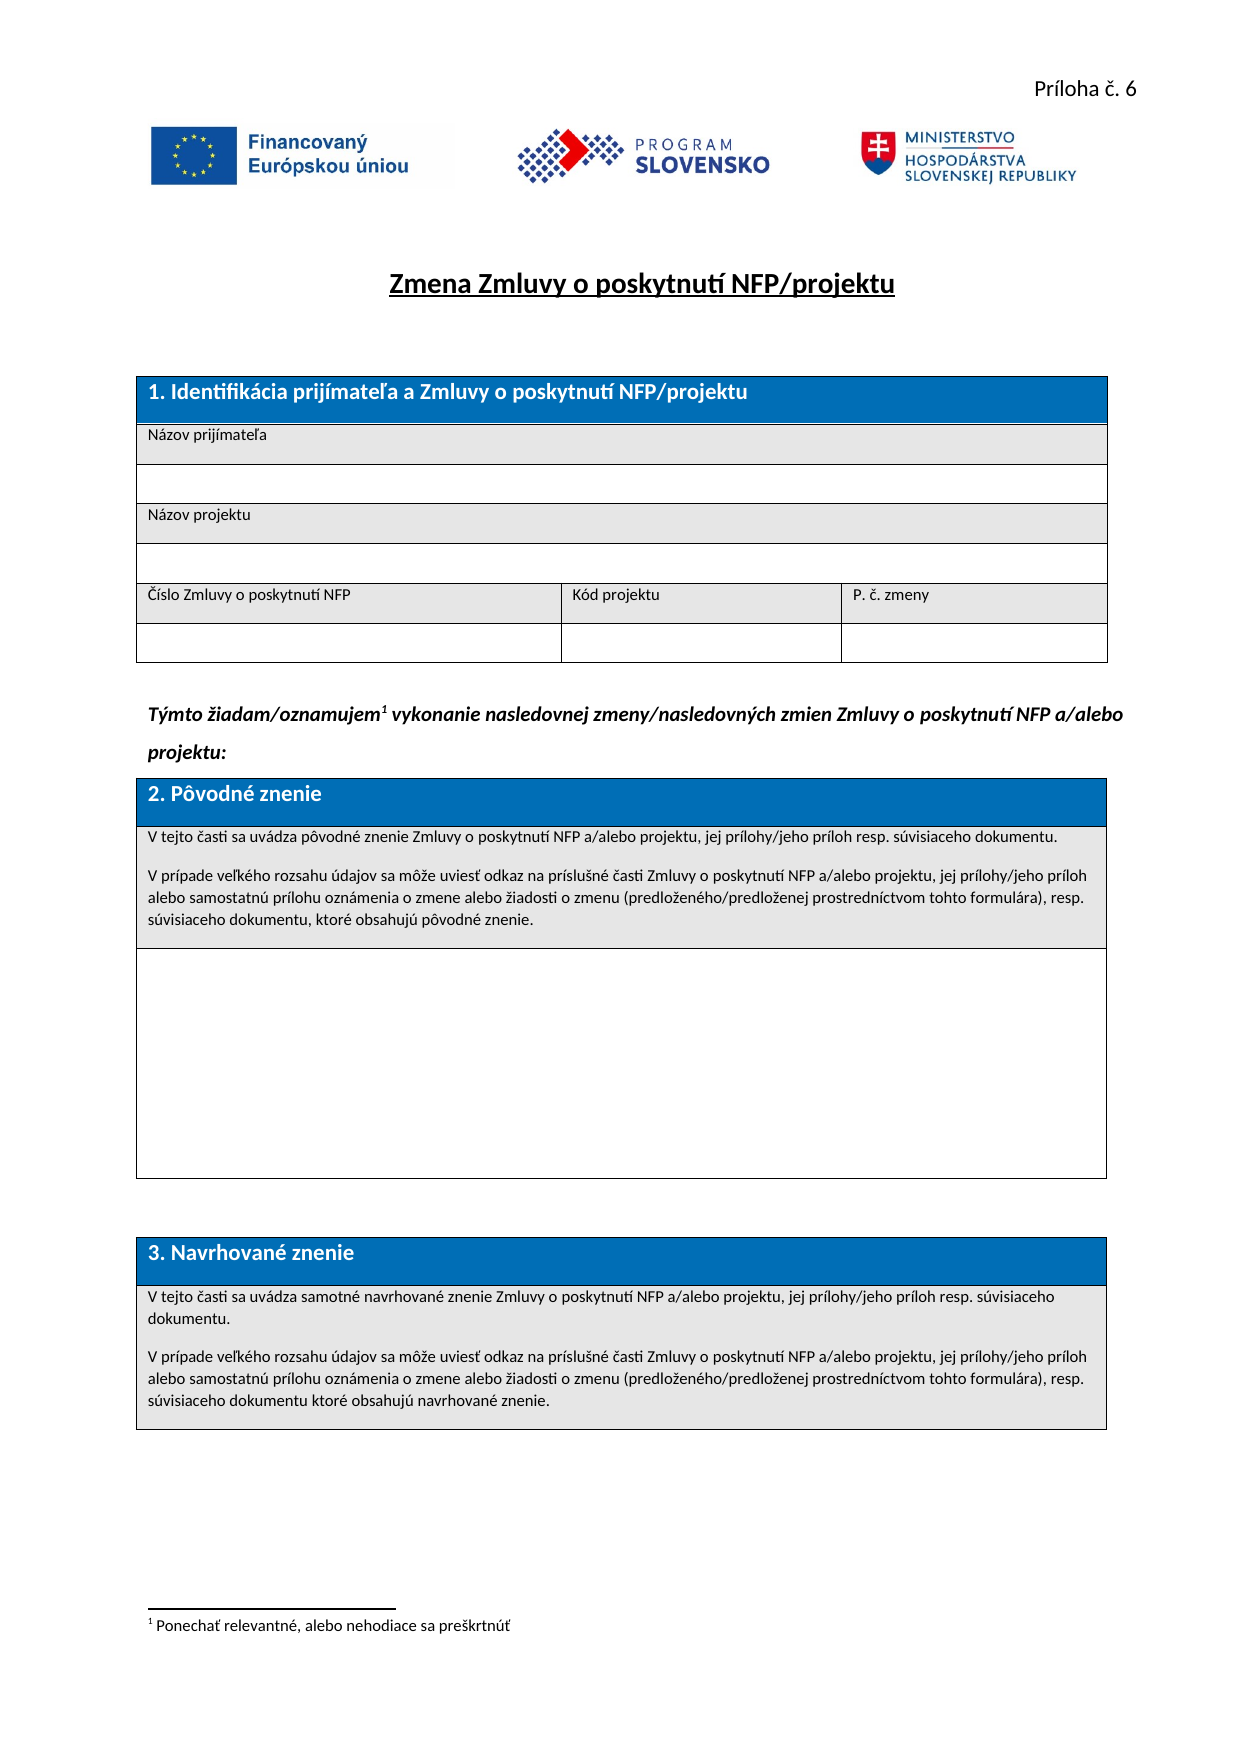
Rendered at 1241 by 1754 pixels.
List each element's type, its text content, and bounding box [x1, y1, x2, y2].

table_cell V tejto časti sa uvádza pôvodné znenie Zmluvy o poskytnutí NFP a/alebo projektu, jej prílohy/jeho príloh resp. súvisiaceho dokumentu. V prípade veľkého rozsahu údajov sa môže uviesť odkaz na príslušné časti Zmluvy o poskytnutí NFP a/alebo projektu, jej prílohy/jeho príloh alebo samostatnú prílohu oznámenia o zmene alebo žiadosti o zmenu (predloženého/predloženej prostredníctvom tohto formulára), resp. súvisiaceho dokumentu, ktoré obsahujú pôvodné znenie. [137, 827, 1106, 948]
text Týmto žiadam/oznamujem vykonanie nasledovnej zmeny/nasledovných zmien Zmluvy o poskytnutí NFP a/alebo projektu: [148, 701, 1137, 765]
table_cell [842, 624, 1107, 662]
table_cell V tejto časti sa uvádza samotné navrhované znenie Zmluvy o poskytnutí NFP a/alebo projektu, jej prílohy/jeho príloh resp. súvisiaceho dokumentu. V prípade veľkého rozsahu údajov sa môže uviesť odkaz na príslušné časti Zmluvy o poskytnutí NFP a/alebo projektu, jej prílohy/jeho príloh alebo samostatnú prílohu oznámenia o zmene alebo žiadosti o zmenu (predloženého/predloženej prostredníctvom tohto formulára), resp. súvisiaceho dokumentu ktoré obsahujú navrhované znenie. [137, 1286, 1106, 1429]
table_cell P. č. zmeny [842, 584, 1107, 623]
table_cell [137, 624, 561, 662]
picture [147, 118, 1093, 204]
text Zmena Zmluvy o poskytnutí NFP/projektu [148, 265, 1137, 300]
table_cell [137, 949, 1106, 1178]
table_cell Kód projektu [562, 584, 841, 623]
table_cell [562, 624, 841, 662]
table_header 1. Identifikácia prijímateľa a Zmluvy o poskytnutí NFP/projektu [137, 377, 1107, 423]
table_cell Názov prijímateľa [137, 425, 1107, 464]
table_cell [137, 465, 1107, 503]
table_header 3. Navrhované znenie [137, 1238, 1106, 1285]
table_cell Názov projektu [137, 504, 1107, 543]
table_cell Číslo Zmluvy o poskytnutí NFP [137, 584, 561, 623]
table_cell [137, 544, 1107, 583]
table_header 2. Pôvodné znenie [137, 779, 1106, 826]
